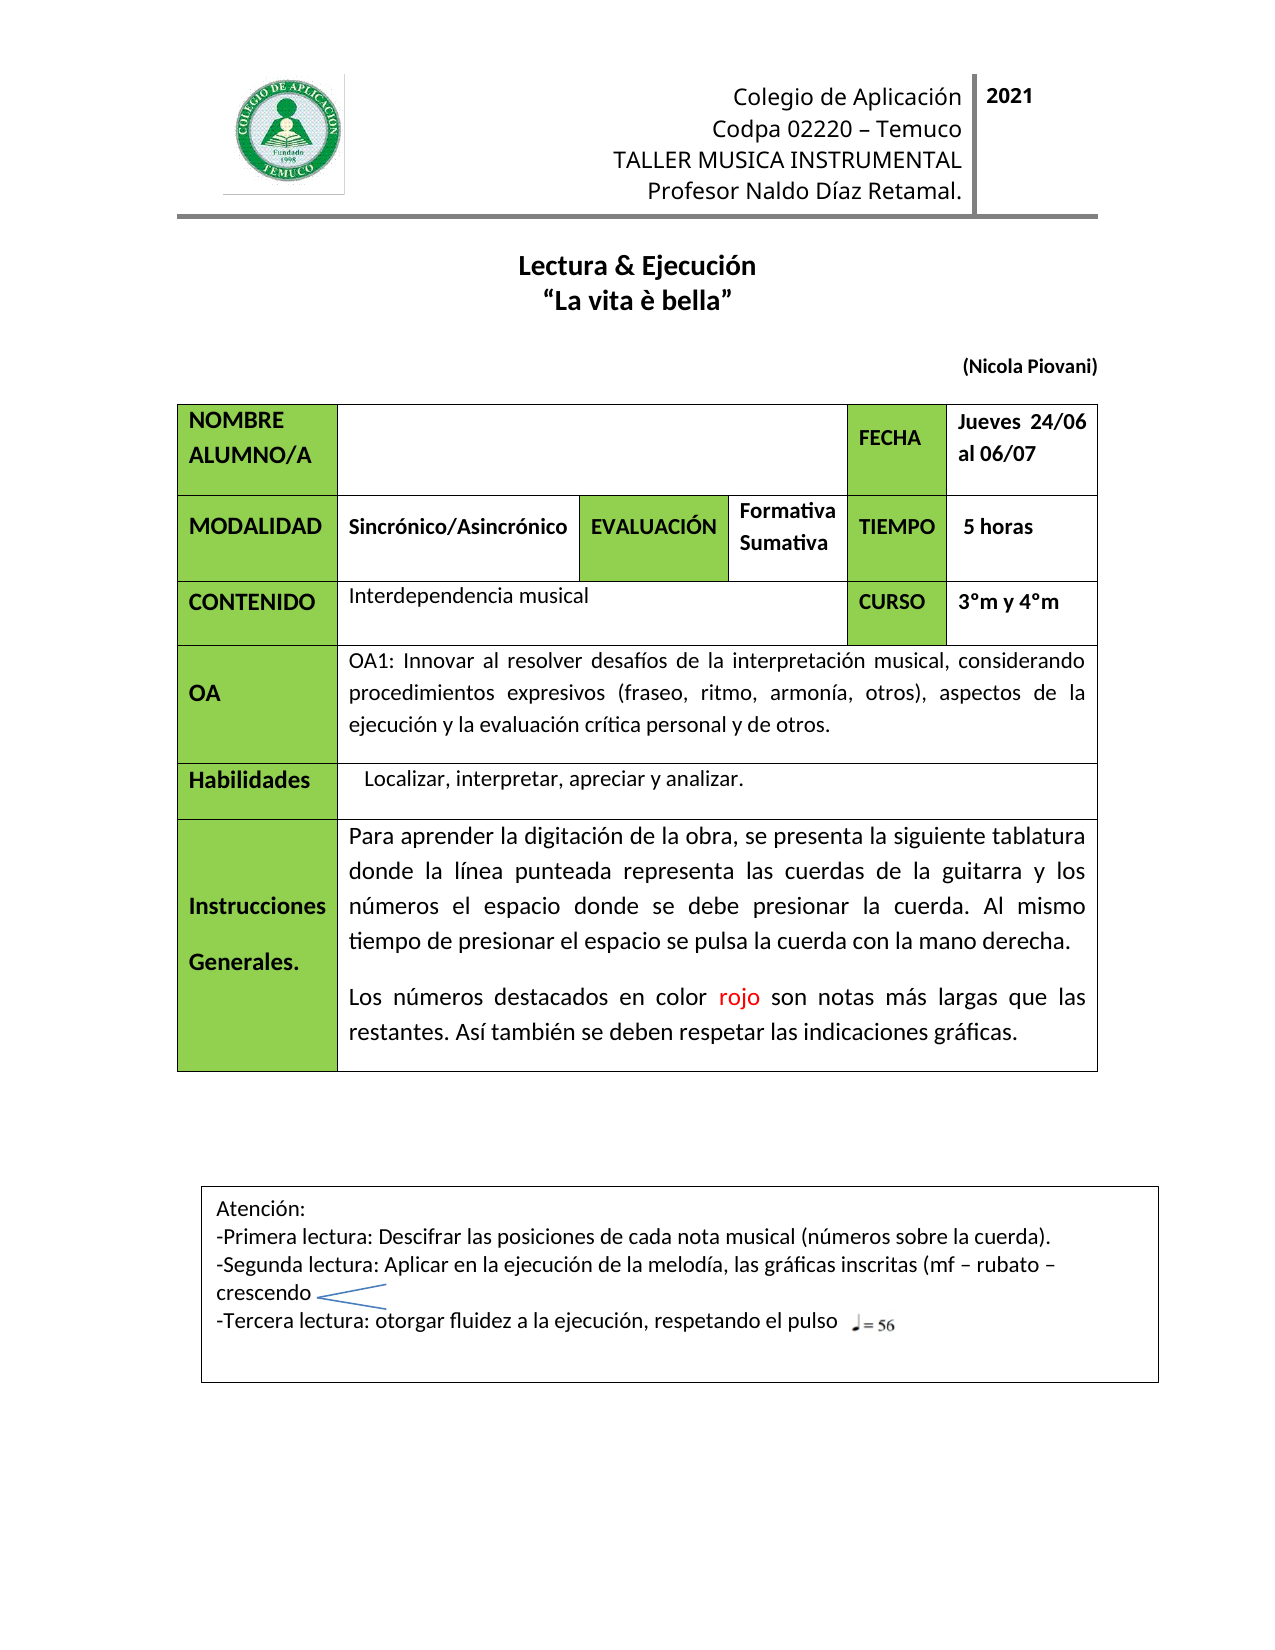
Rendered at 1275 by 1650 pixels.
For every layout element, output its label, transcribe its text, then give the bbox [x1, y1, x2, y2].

table_cell Sincrónico/Asincrónico [338, 496, 579, 581]
table_cell CURSO [848, 582, 946, 645]
table_cell Instrucciones Generales. [178, 820, 337, 1071]
table_cell CONTENIDO [178, 582, 337, 645]
table_cell MODALIDAD [178, 496, 337, 581]
table_cell 3ºm y 4ºm [947, 582, 1097, 645]
table_cell EVALUACIÓN [580, 496, 728, 581]
table_header FECHA [848, 405, 946, 495]
picture [843, 1306, 914, 1337]
table_cell Para aprender la digitación de la obra, se presenta la siguiente tablatura donde la línea punteada representa las cuerdas de la guitarra y los números el espacio donde se debe presionar la cuerda. Al mismo tiempo de presionar el espacio se pulsa la cuerda con la mano derecha. Los números destacados en color rojo son notas más largas que las restantes. Así también se deben respetar las indicaciones gráficas. [338, 820, 1097, 1071]
text “La vita è bella” [177, 282, 1098, 318]
text Lectura & Ejecución [177, 247, 1098, 282]
table_cell 5 horas [947, 496, 1097, 581]
table_header Jueves 24/06 al 06/07 [947, 405, 1097, 495]
table_cell Localizar, interpretar, apreciar y analizar. [338, 764, 1097, 819]
table_header [338, 405, 847, 495]
picture [222, 73, 345, 195]
table_cell OA1: Innovar al resolver desafíos de la interpretación musical, considerando procedimientos expresivos (fraseo, ritmo, armonía, otros), aspectos de la ejecución y la evaluación crítica personal y de otros. [338, 646, 1097, 763]
table_cell Formativa Sumativa [729, 496, 847, 581]
text (Nicola Piovani) [177, 353, 1098, 379]
table_cell OA [178, 646, 337, 763]
table_cell Interdependencia musical [338, 582, 847, 645]
table_cell Habilidades [178, 764, 337, 819]
table_cell TIEMPO [848, 496, 946, 581]
table_header NOMBRE ALUMNO/A [178, 405, 337, 495]
